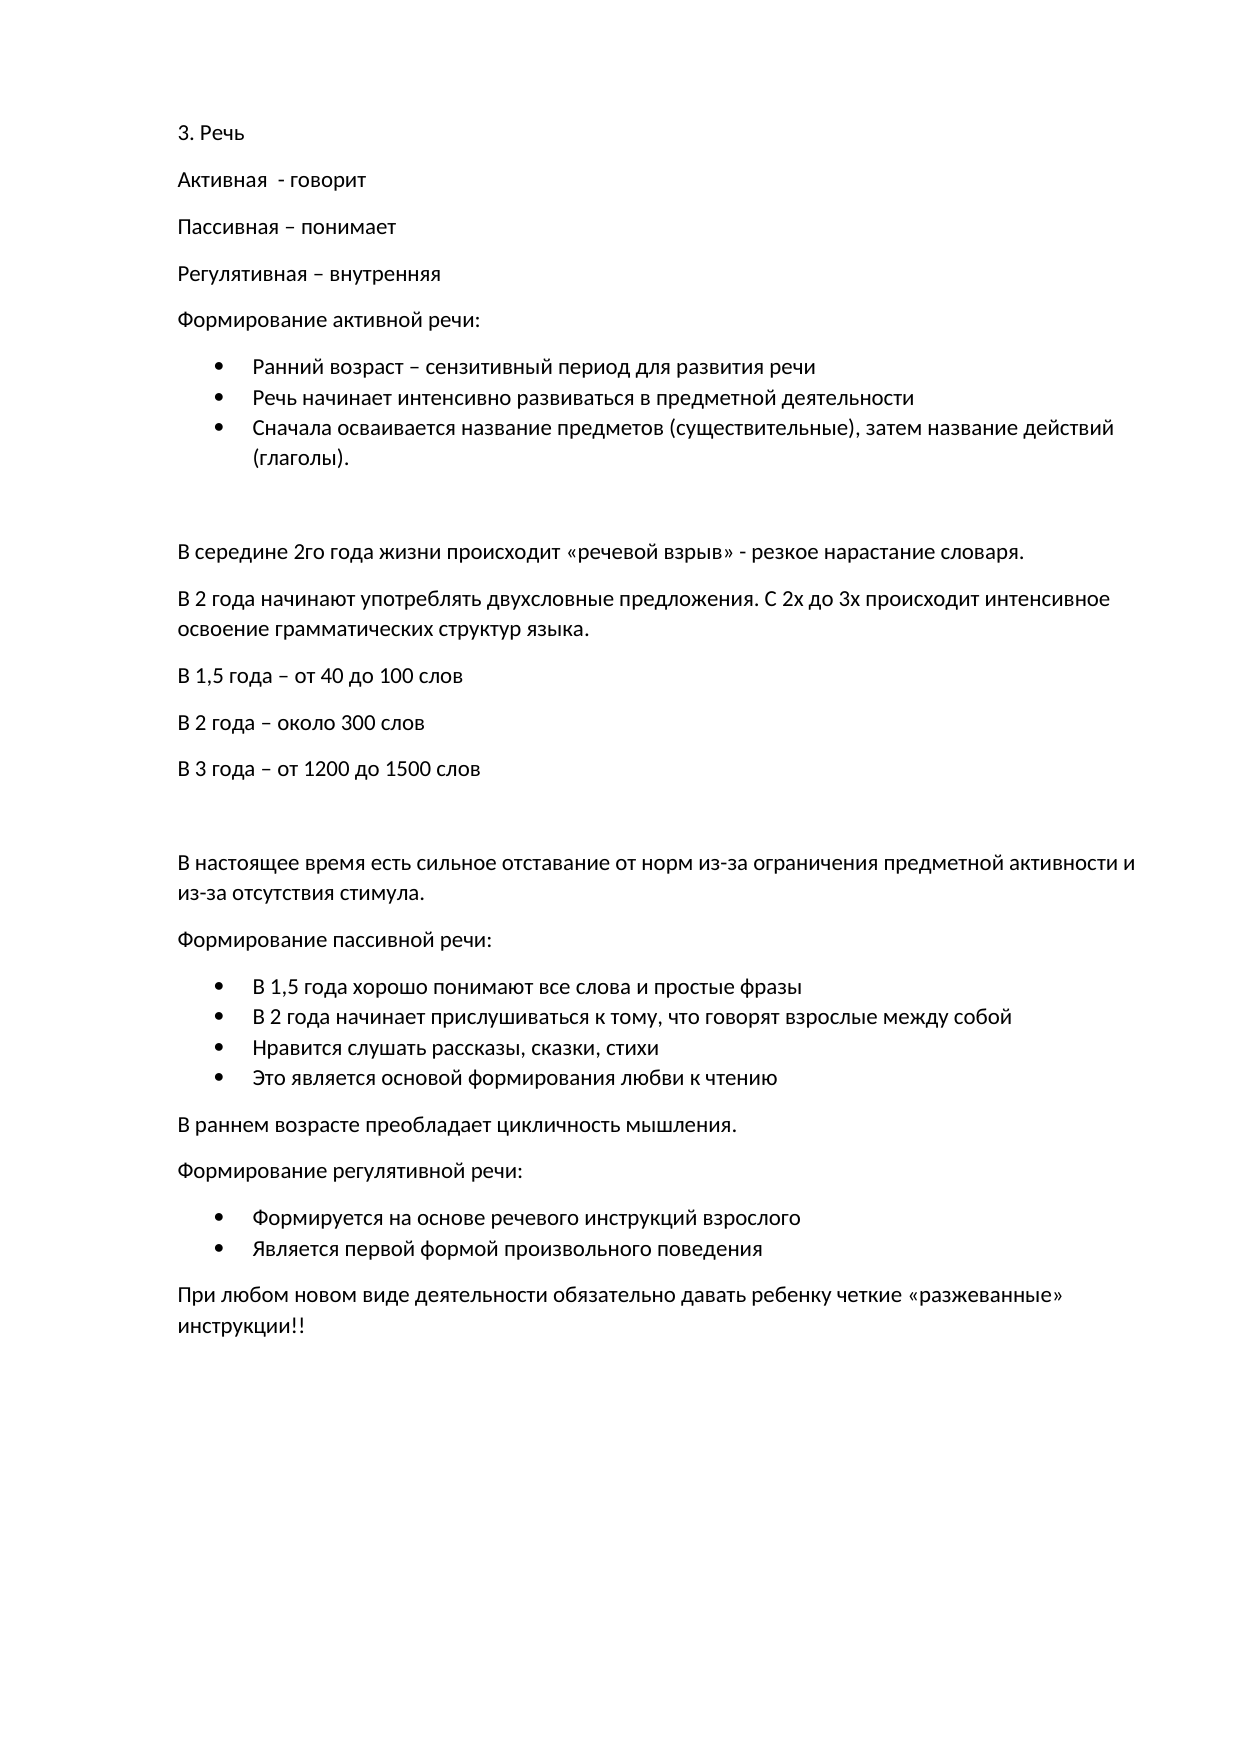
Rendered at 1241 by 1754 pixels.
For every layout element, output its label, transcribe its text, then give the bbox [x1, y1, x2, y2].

text Формирование пассивной речи: [177, 925, 1152, 953]
text В настоящее время есть сильное отставание от норм из-за ограничения предметной активности и из-за отсутствия стимула. [177, 848, 1152, 907]
text В 1,5 года – от 40 до 100 слов [177, 661, 1152, 689]
list Речь начинает интенсивно развиваться в предметной деятельности [215, 383, 1152, 411]
text Формирование регулятивной речи: [177, 1157, 1152, 1185]
text Формирование активной речи: [177, 306, 1152, 334]
text Регулятивная – внутренняя [177, 259, 1152, 287]
list Ранний возраст – сензитивный период для развития речи [215, 352, 1152, 381]
text В 2 года начинают употреблять двухсловные предложения. С 2х до 3х происходит интенсивное освоение грамматических структур языка. [177, 584, 1152, 642]
text В 2 года – около 300 слов [177, 708, 1152, 736]
text В раннем возрасте преобладает цикличность мышления. [177, 1110, 1152, 1138]
text Пассивная – понимает [177, 212, 1152, 240]
text В середине 2го года жизни происходит «речевой взрыв» - резкое нарастание словаря. [177, 537, 1152, 565]
text 3. Речь [177, 118, 1152, 146]
text Активная - говорит [177, 165, 1152, 193]
list В 2 года начинает прислушиваться к тому, что говорят взрослые между собой [215, 1002, 1152, 1031]
list Является первой формой произвольного поведения [215, 1234, 1152, 1262]
list Формируется на основе речевого инструкций взрослого [215, 1203, 1152, 1232]
list Это является основой формирования любви к чтению [215, 1063, 1152, 1091]
list Нравится слушать рассказы, сказки, стихи [215, 1033, 1152, 1061]
list Сначала осваивается название предметов (существительные), затем название действий (глаголы). [215, 413, 1152, 471]
text В 3 года – от 1200 до 1500 слов [177, 754, 1152, 783]
list В 1,5 года хорошо понимают все слова и простые фразы [215, 972, 1152, 1000]
text При любом новом виде деятельности обязательно давать ребенку четкие «разжеванные» инструкции!! [177, 1281, 1152, 1339]
